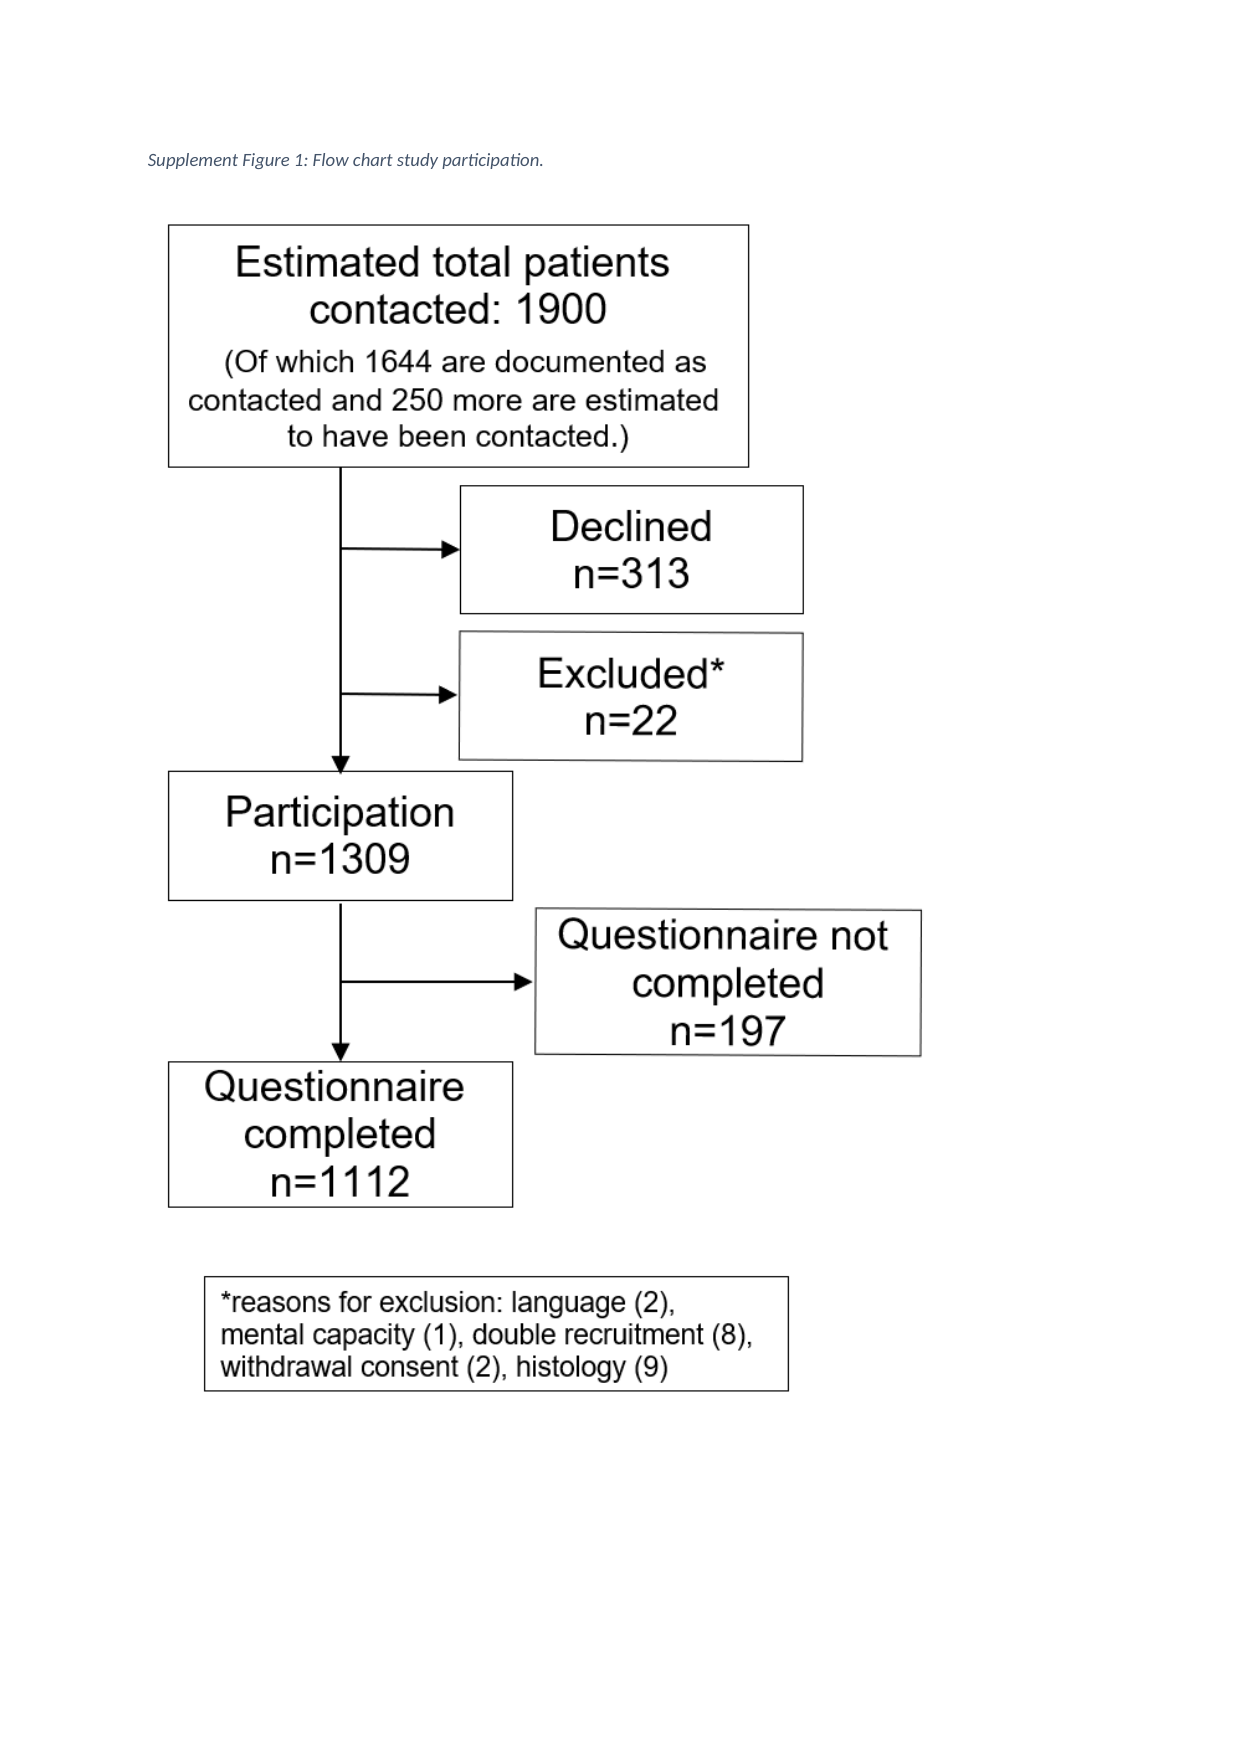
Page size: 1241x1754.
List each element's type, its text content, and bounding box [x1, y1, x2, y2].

picture [147, 191, 963, 1450]
text Supplement Figure 1: Flow chart study participation. [148, 148, 1092, 171]
